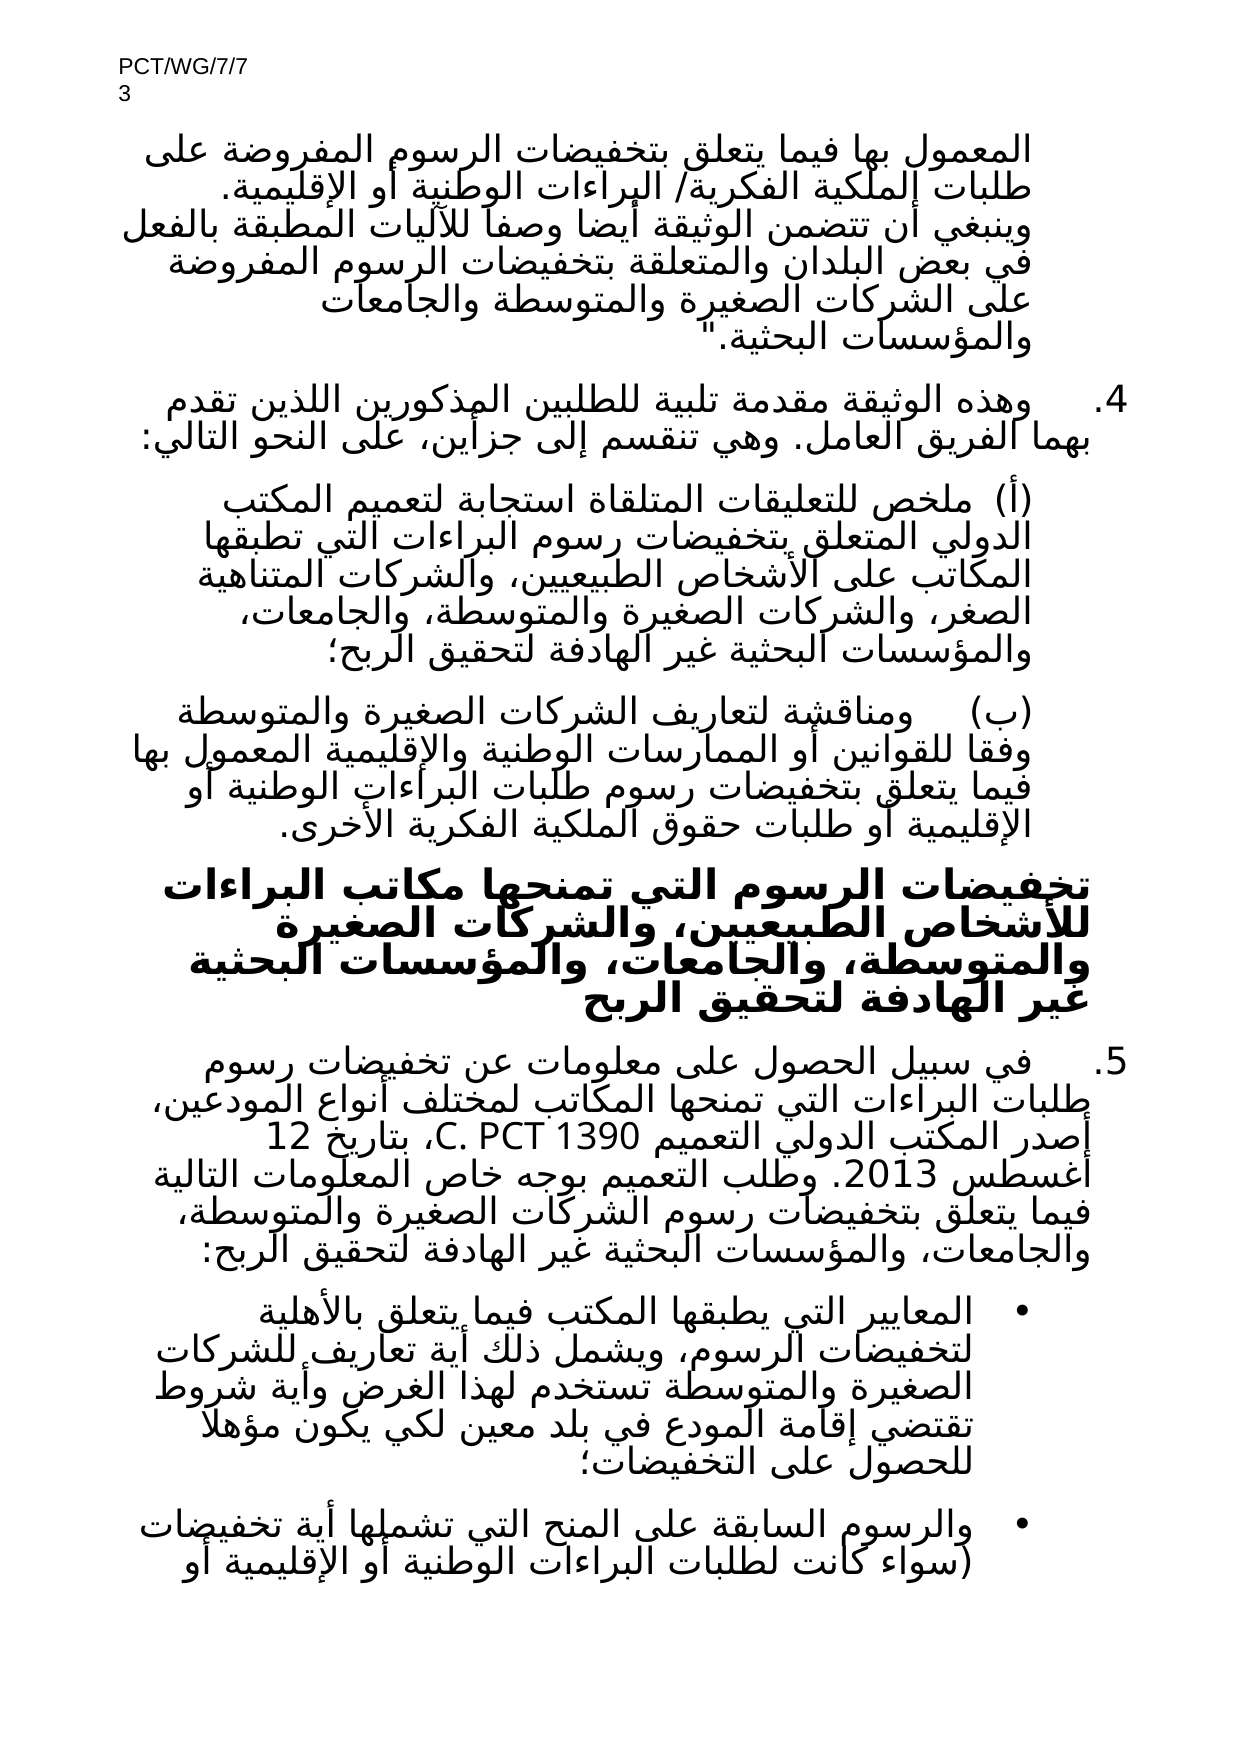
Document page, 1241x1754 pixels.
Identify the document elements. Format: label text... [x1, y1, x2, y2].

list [118, 132, 1033, 357]
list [118, 1507, 1033, 1582]
list • المعايير التي يطبقها المكتب فيما يتعلق بالأهلية لتخفيضات الرسوم، ويشمل ذلك أية تعاريف للشركات الصغيرة والمتوسطة تستخدم لهذا الغرض وأية شروط تقتضي إقامة المودع في بلد معين لكي يكون مؤهلا للحصول على التخفيضات؛ [118, 1295, 1033, 1482]
list تخفيضات الرسوم التي تمنحها مكاتب البراءات للأشخاص الطبيعيين، والشركات الصغيرة والمتوسطة، والجامعات، والمؤسسات البحثية غير الهادفة لتحقيق الربح [118, 870, 1092, 1020]
text في سبيل الحصول على معلومات عن تخفيضات رسوم طلبات البراءات التي تمنحها المكاتب لمختلف أنواع المودعين، أصدر المكتب الدولي التعميم C. PCT 1390، بتاريخ 12 أغسطس 2013. وطلب التعميم بوجه خاص المعلومات التالية فيما يتعلق بتخفيضات رسوم الشركات الصغيرة والمتوسطة، والجامعات، والمؤسسات البحثية غير الهادفة لتحقيق الربح: [118, 1045, 1092, 1270]
list (ب) ومناقشة لتعاريف الشركات الصغيرة والمتوسطة وفقا للقوانين أو الممارسات الوطنية والإقليمية المعمول بها فيما يتعلق بتخفيضات رسوم طلبات البراءات الوطنية أو الإقليمية أو طلبات حقوق الملكية الفكرية الأخرى. [118, 695, 1033, 845]
list (أ) ملخص للتعليقات المتلقاة استجابة لتعميم المكتب الدولي المتعلق بتخفيضات رسوم البراءات التي تطبقها المكاتب على الأشخاص الطبيعيين، والشركات المتناهية الصغر، والشركات الصغيرة والمتوسطة، والجامعات، والمؤسسات البحثية غير الهادفة لتحقيق الربح؛ [118, 482, 1033, 670]
text وهذه الوثيقة مقدمة تلبية للطلبين المذكورين اللذين تقدم بهما الفريق العامل. وهي تنقسم إلى جزأين، على النحو التالي: [118, 382, 1092, 457]
